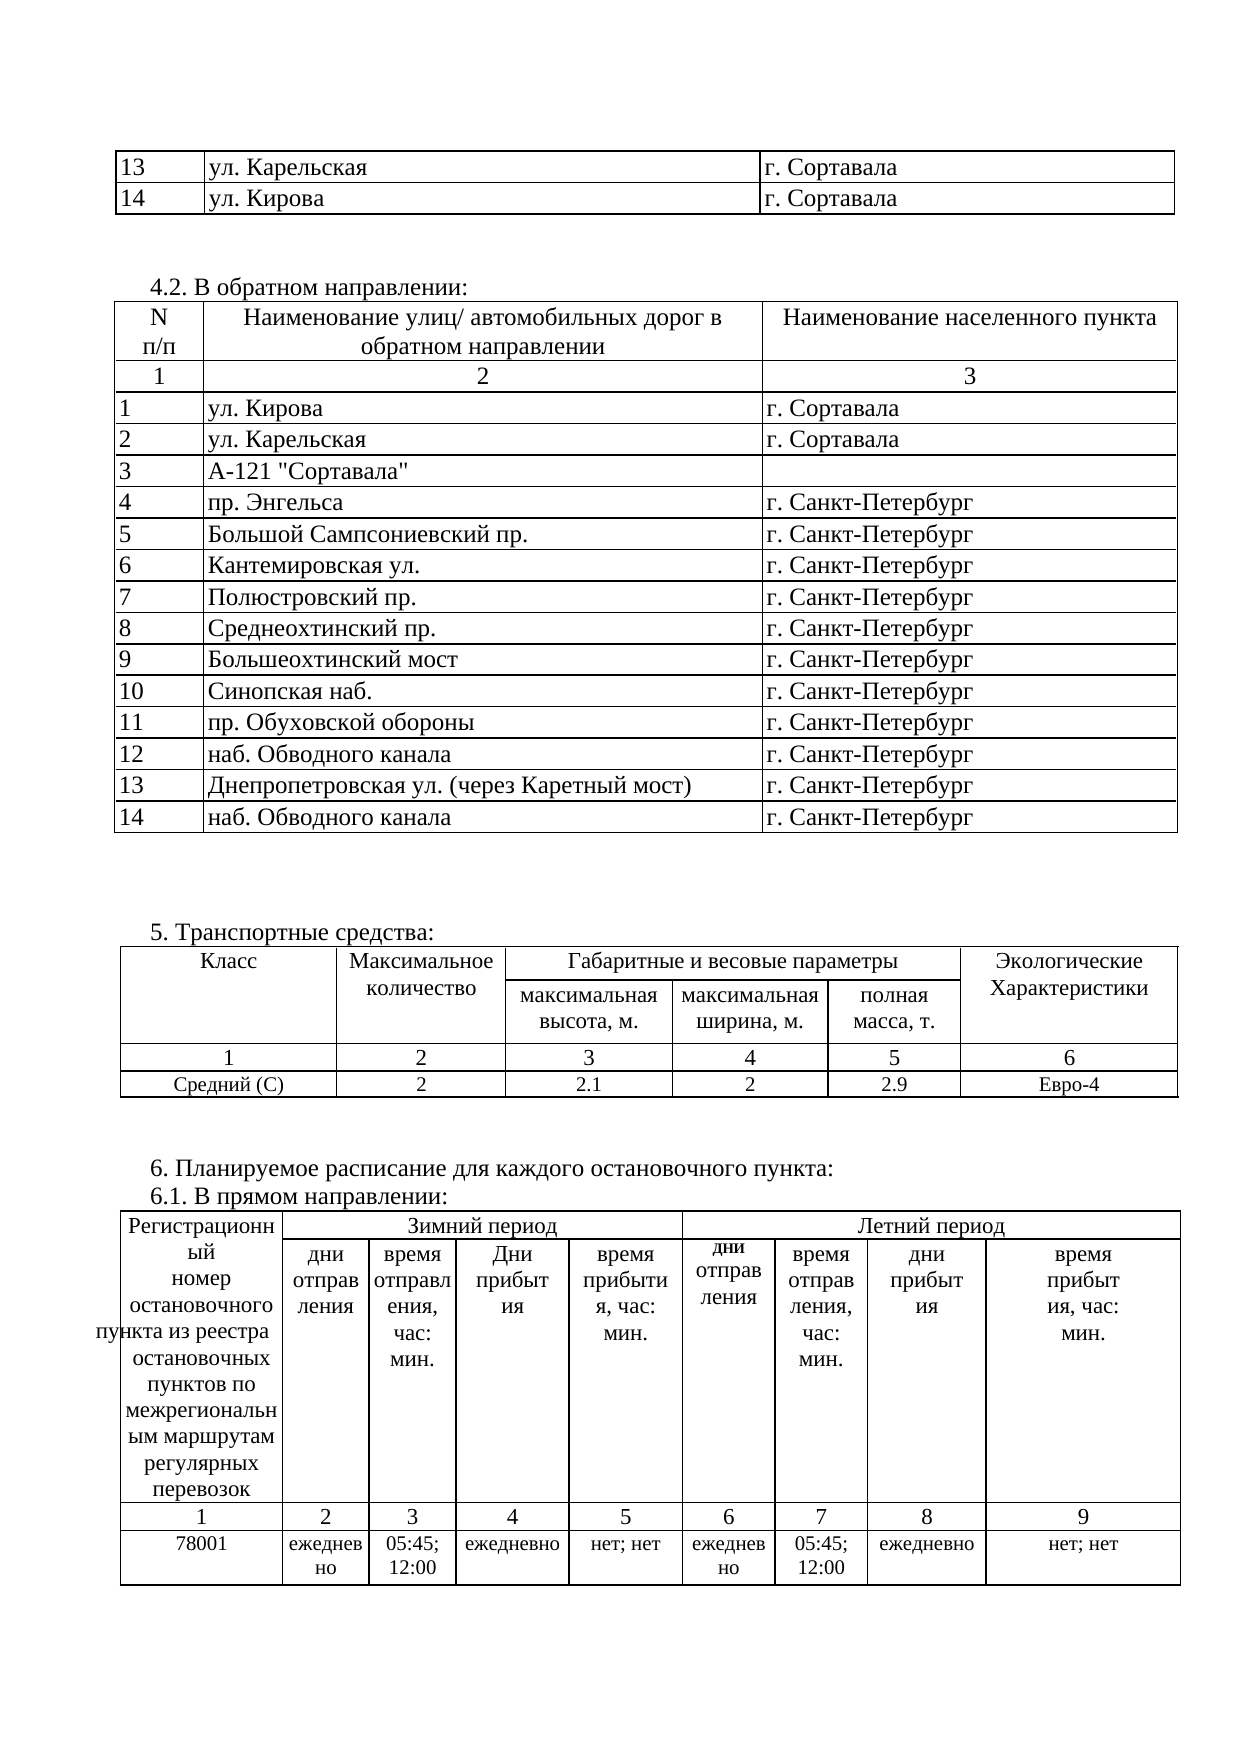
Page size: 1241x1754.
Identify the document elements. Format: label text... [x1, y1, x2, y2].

table_cell максимальная ширина, м. [673, 981, 827, 1042]
table_cell время прибыти я, час: мин. [570, 1240, 682, 1502]
table_cell Среднеохтинский пр. [204, 613, 762, 643]
table_cell 2 [337, 1044, 505, 1070]
table_cell ул. Кирова [205, 183, 759, 213]
table_header Зимний период [283, 1212, 682, 1238]
table_cell 78001 [121, 1531, 282, 1584]
table_cell г. Сортавала [761, 152, 1174, 181]
table_cell нет; нет [987, 1531, 1180, 1584]
table_cell 2.9 [829, 1072, 960, 1096]
table_cell 9 [115, 644, 203, 674]
table_cell 2.1 [506, 1072, 672, 1096]
table_cell 4 [115, 487, 203, 517]
table_cell полная масса, т. [829, 981, 960, 1042]
table_cell 4 [673, 1044, 827, 1070]
table_cell г. Санкт-Петербург [763, 706, 1177, 737]
text 6. Планируемое расписание для каждого остановочного пункта: [150, 1153, 1090, 1181]
table_cell Кантемировская ул. [204, 550, 762, 580]
table_cell 3 [115, 455, 203, 486]
table_cell пр. Обуховской обороны [204, 707, 762, 737]
table_cell г. Санкт-Петербург [763, 580, 1177, 611]
table_cell г. Санкт-Петербург [763, 800, 1177, 832]
table_cell 4 [457, 1503, 568, 1529]
table_header Экологические Характеристики [961, 947, 1177, 1042]
table_cell Полюстровский пр. [204, 582, 762, 611]
table_cell г. Сортавала [763, 423, 1177, 454]
table_cell г. Санкт-Петербург [763, 611, 1177, 643]
table_cell 6 [961, 1044, 1177, 1070]
table_cell пр. Энгельса [204, 487, 762, 517]
text 6.1. В прямом направлении: [150, 1181, 1090, 1210]
table_cell 05:45; 12:00 [370, 1531, 455, 1584]
table_cell г. Санкт-Петербург [763, 769, 1177, 800]
table_header Наименование улиц/ автомобильных дорог в обратном направлении [204, 302, 762, 360]
table_cell Большой Сампсониевский пр. [204, 519, 762, 548]
table_cell Днепропетровская ул. (через Каретный мост) [204, 770, 762, 800]
table_cell ежедневно [457, 1531, 568, 1584]
table_header N п/п [115, 302, 203, 360]
table_header Летний период [683, 1212, 1180, 1238]
text 5. Транспортные средства: [150, 917, 1090, 946]
table_cell Евро-4 [961, 1072, 1177, 1096]
table_cell 7 [115, 581, 203, 611]
table_cell ежедневно [683, 1531, 774, 1584]
table_cell 1 [121, 1503, 282, 1529]
table_cell ул. Карельская [205, 152, 759, 181]
table_header Наименование населенного пункта [763, 302, 1177, 360]
table_cell [763, 454, 1177, 486]
table_cell дни прибыт ия [868, 1240, 985, 1502]
table_cell максимальная высота, м. [506, 981, 672, 1042]
table_cell 14 [115, 801, 203, 832]
table_cell 1 [121, 1044, 336, 1070]
table_cell ул. Карельская [204, 424, 762, 454]
table_header Габаритные и весовые параметры [506, 947, 960, 979]
text 4.2. В обратном направлении: [150, 272, 1090, 301]
table_cell 2 [673, 1072, 827, 1096]
table_cell 5 [829, 1044, 960, 1070]
table_cell 9 [987, 1503, 1180, 1529]
table_cell время отправ ления, час: мин. [776, 1240, 867, 1502]
table_cell г. Санкт-Петербург [763, 486, 1177, 517]
table_cell 8 [868, 1503, 985, 1529]
table_cell 1 [115, 392, 203, 423]
table_cell 5 [115, 518, 203, 548]
table_cell 05:45; 12:00 [776, 1531, 867, 1584]
table_cell 8 [115, 613, 203, 643]
table_cell 2 [115, 424, 203, 454]
table_cell 13 [117, 152, 204, 181]
table_cell Синопская наб. [204, 676, 762, 706]
table_cell 3 [763, 360, 1177, 391]
table_cell 10 [115, 675, 203, 706]
table_cell нет; нет [570, 1531, 682, 1584]
table_cell ежедневно [283, 1531, 368, 1584]
table_cell 5 [570, 1503, 682, 1529]
table_cell г. Сортавала [763, 391, 1177, 423]
table_cell Дни прибыт ия [457, 1240, 568, 1502]
table_cell 2 [283, 1503, 368, 1529]
table_cell время отправл ения, час: мин. [370, 1240, 455, 1502]
table_header Максимальное количество [337, 947, 505, 1042]
table_cell дни отправ ления [283, 1240, 368, 1502]
table_cell наб. Обводного канала [204, 739, 762, 769]
table_cell 6 [683, 1503, 774, 1529]
table_cell 11 [115, 707, 203, 737]
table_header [121, 1212, 282, 1502]
table_cell 1 [115, 361, 203, 391]
table_cell Средний (С) [121, 1072, 336, 1096]
table_cell время прибыт ия, час: мин. [987, 1240, 1180, 1502]
table_cell 2 [204, 361, 762, 391]
table_cell 7 [776, 1503, 867, 1529]
table_cell ДНИ отправ ления [683, 1240, 774, 1502]
table_cell г. Санкт-Петербург [763, 549, 1177, 580]
table_cell ежедневно [868, 1531, 985, 1584]
table_cell А-121 "Сортавала" [204, 456, 762, 486]
table_cell 13 [115, 770, 203, 800]
table_cell г. Санкт-Петербург [763, 643, 1177, 674]
table_cell г. Санкт-Петербург [763, 737, 1177, 769]
table_cell г. Санкт-Петербург [763, 674, 1177, 706]
table_cell 3 [370, 1503, 455, 1529]
table_cell 14 [117, 183, 204, 213]
table_cell наб. Обводного канала [204, 802, 762, 832]
table_cell 2 [337, 1072, 505, 1096]
table_cell г. Санкт-Петербург [763, 517, 1177, 548]
table_cell ул. Кирова [204, 393, 762, 423]
table_cell 3 [506, 1044, 672, 1070]
table_cell 12 [115, 738, 203, 769]
table_cell Большеохтинский мост [204, 645, 762, 674]
table_cell 6 [115, 550, 203, 580]
table_header Класс [121, 947, 336, 1042]
table_cell г. Сортавала [761, 183, 1174, 213]
